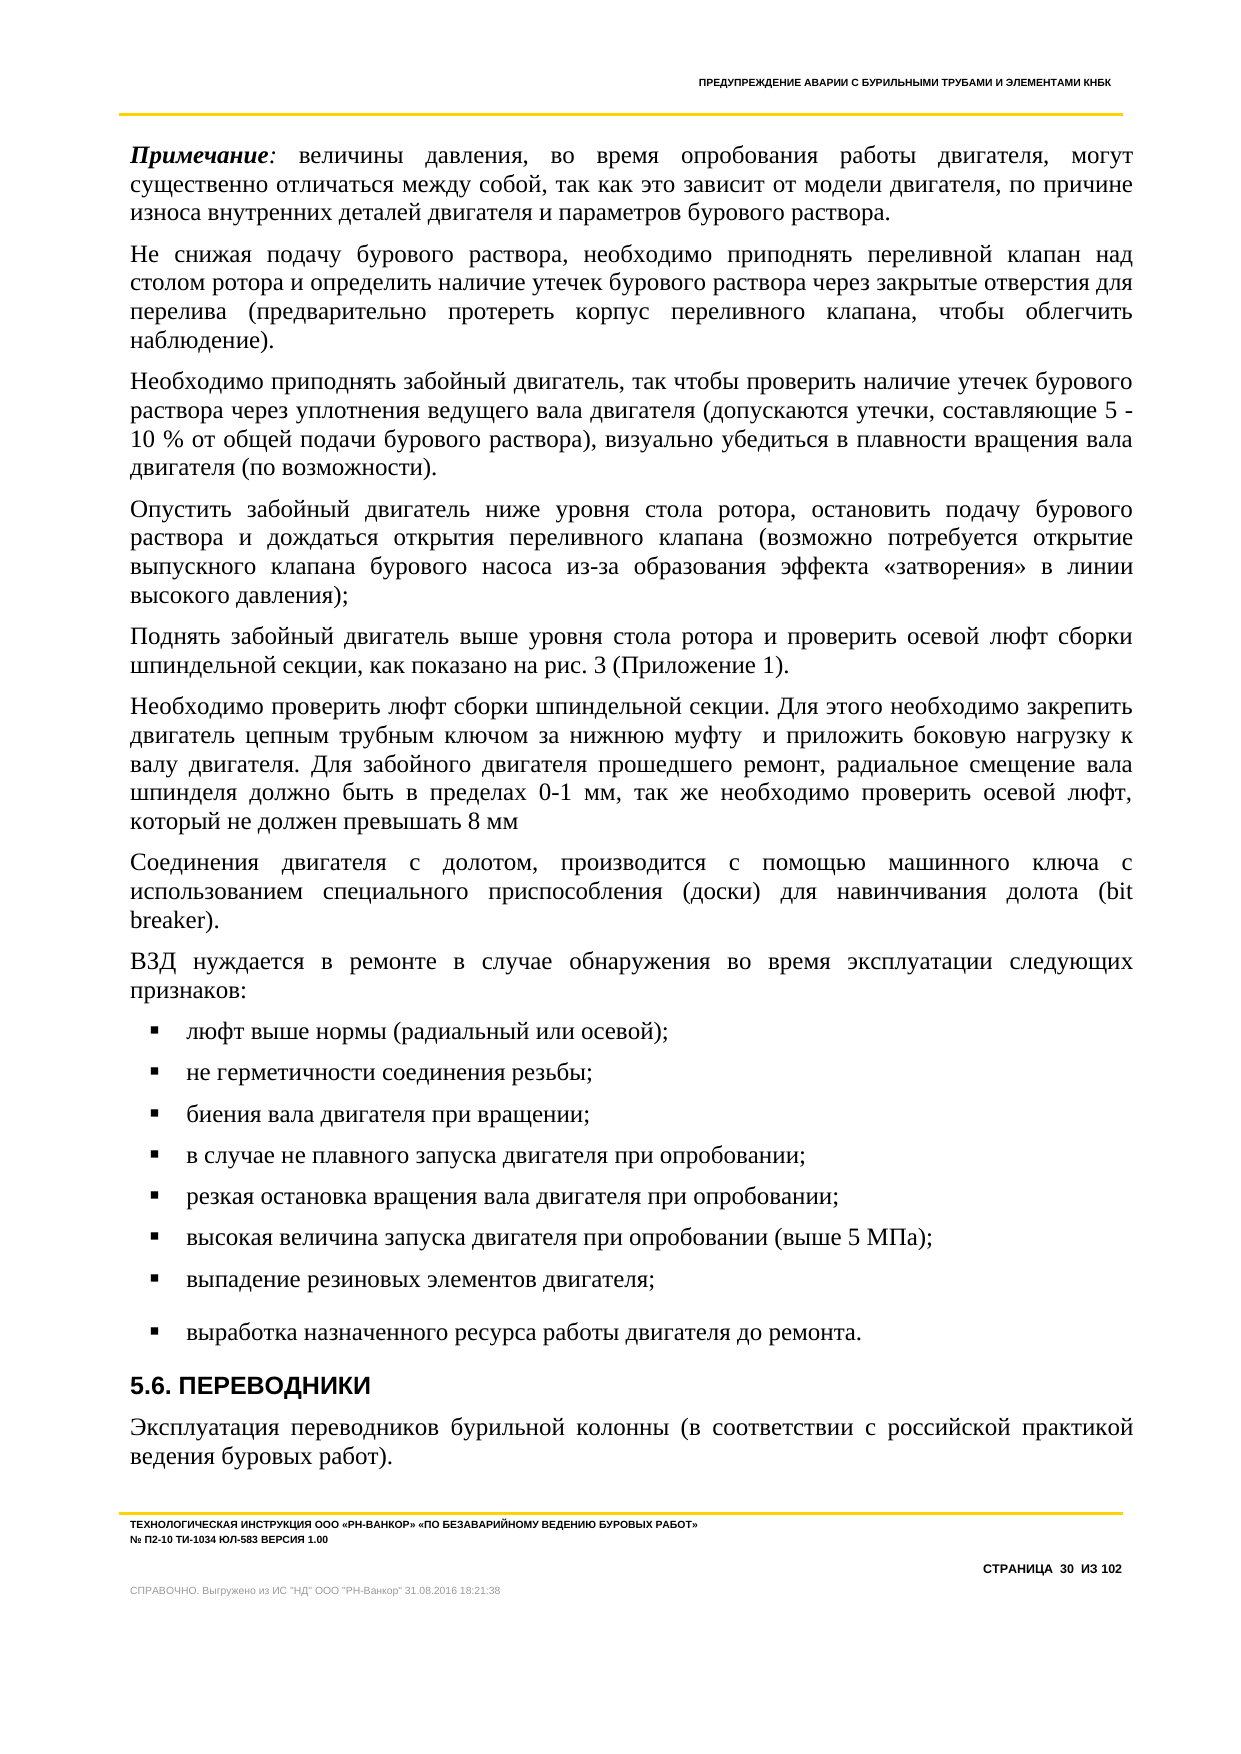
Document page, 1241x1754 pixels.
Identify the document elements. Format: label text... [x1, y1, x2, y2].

list люфт выше нормы (радиальный или осевой); [149, 1016, 1134, 1045]
text Не снижая подачу бурового раствора, необходимо приподнять переливной клапан над столом ротора и определить наличие утечек бурового раствора через закрытые отверстия для перелива (предварительно протереть корпус переливного клапана, чтобы облегчить наблюдение). [130, 239, 1134, 354]
list выработка назначенного ресурса работы двигателя до ремонта. [149, 1317, 1134, 1346]
list выпадение резиновых элементов двигателя; [149, 1264, 1134, 1292]
text Необходимо проверить люфт сборки шпиндельной секции. Для этого необходимо закрепить двигатель цепным трубным ключом за нижнюю муфту и приложить боковую нагрузку к валу двигателя. Для забойного двигателя прошедшего ремонт, радиальное смещение вала шпинделя должно быть в пределах 0-1 мм, так же необходимо проверить осевой люфт, который не должен превышать 8 мм [130, 691, 1134, 835]
subtitle 5.6. ПЕРЕВОДНИКИ [130, 1371, 1134, 1400]
list биения вала двигателя при вращении; [149, 1099, 1134, 1127]
text Опустить забойный двигатель ниже уровня стола ротора, остановить подачу бурового раствора и дождаться открытия переливного клапана (возможно потребуется открытие выпускного клапана бурового насоса из-за образования эффекта «затворения» в линии высокого давления); [130, 494, 1134, 609]
list резкая остановка вращения вала двигателя при опробовании; [149, 1181, 1134, 1210]
text Примечание: величины давления, во время опробования работы двигателя, могут существенно отличаться между собой, так как это зависит от модели двигателя, по причине износа внутренних деталей двигателя и параметров бурового раствора. [130, 140, 1134, 226]
text Необходимо приподнять забойный двигатель, так чтобы проверить наличие утечек бурового раствора через уплотнения ведущего вала двигателя (допускаются утечки, составляющие 5 - 10 % от общей подачи бурового раствора), визуально убедиться в плавности вращения вала двигателя (по возможности). [130, 366, 1134, 481]
text Поднять забойный двигатель выше уровня стола ротора и проверить осевой люфт сборки шпиндельной секции, как показано на рис. 3 (Приложение 1). [130, 621, 1134, 679]
list в случае не плавного запуска двигателя при опробовании; [149, 1140, 1134, 1169]
list Эксплуатация переводников бурильной колонны (в соответствии с российской практикой ведения буровых работ). [130, 1412, 1134, 1470]
list не герметичности соединения резьбы; [149, 1057, 1134, 1086]
list высокая величина запуска двигателя при опробовании (выше 5 МПа); [149, 1222, 1134, 1251]
text ВЗД нуждается в ремонте в случае обнаружения во время эксплуатации следующих признаков: [130, 946, 1134, 1004]
text Соединения двигателя с долотом, производится с помощью машинного ключа с использованием специального приспособления (доски) для навинчивания долота (bit breaker). [130, 847, 1134, 934]
